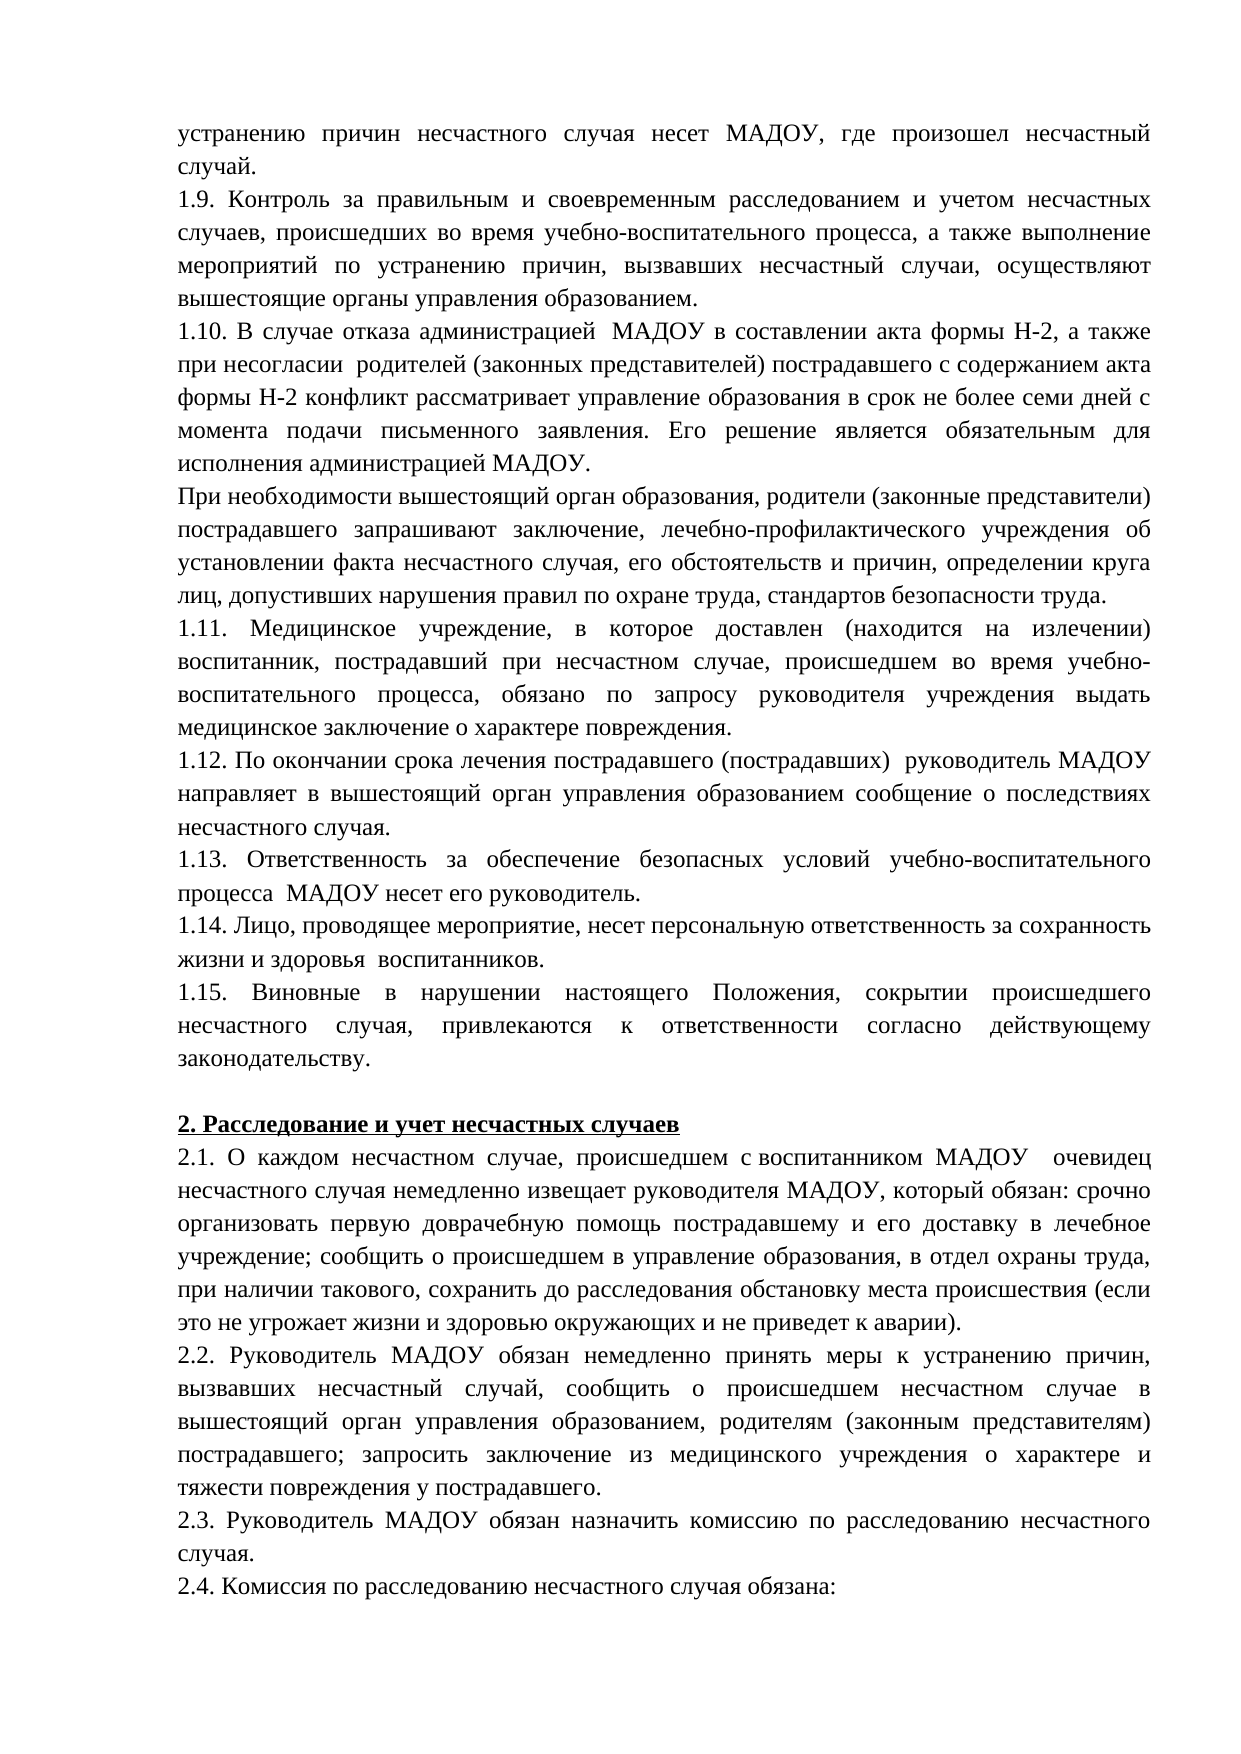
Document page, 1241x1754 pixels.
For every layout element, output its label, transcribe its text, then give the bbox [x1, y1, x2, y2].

text 2.3. Руководитель МАДОУ обязан назначить комиссию по расследованию несчастного случая. [177, 1505, 1152, 1567]
text 1.13. Ответственность за обеспечение безопасных условий учебно-воспитательного процесса МАДОУ несет его руководитель. [177, 844, 1152, 906]
text 2.2. Руководитель МАДОУ обязан немедленно принять меры к устранению причин, вызвавших несчастный случай, сообщить о происшедшем несчастном случае в вышестоящий орган управления образованием, родителям (законным представителям) пострадавшего; запросить заключение из медицинского учреждения о характере и тяжести повреждения у пострадавшего. [177, 1340, 1152, 1501]
text 1.12. По окончании срока лечения пострадавшего (пострадавших) руководитель МАДОУ направляет в вышестоящий орган управления образованием сообщение о последствиях несчастного случая. [177, 746, 1152, 840]
text 2.1. О каждом несчастном случае, происшедшем с воспитанником МАДОУ очевидец несчастного случая немедленно извещает руководителя МАДОУ, который обязан: срочно организовать первую доврачебную помощь пострадавшему и его доставку в лечебное учреждение; сообщить о происшедшем в управление образования, в отдел охраны труда, при наличии такового, сохранить до расследования обстановку места происшествия (если это не угрожает жизни и здоровью окружающих и не приведет к аварии). [177, 1142, 1152, 1336]
text 2.4. Комиссия по расследованию несчастного случая обязана: [177, 1571, 1152, 1600]
text 2. Расследование и учет несчастных случаев [177, 1109, 1152, 1137]
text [177, 118, 1152, 180]
text 1.15. Виновные в нарушении настоящего Положения, сокрытии происшедшего несчастного случая, привлекаются к ответственности согласно действующему законодательству. [177, 977, 1152, 1071]
text При необходимости вышестоящий орган образования, родители (законные представители) пострадавшего запрашивают заключение, лечебно-профилактического учреждения об установлении факта несчастного случая, его обстоятельств и причин, определении круга лиц, допустивших нарушения правил по охране труда, стандартов безопасности труда. [177, 481, 1152, 609]
text 1.11. Медицинское учреждение, в которое доставлен (находится на излечении) воспитанник, пострадавший при несчастном случае, происшедшем во время учебно-воспитательного процесса, обязано по запросу руководителя учреждения выдать медицинское заключение о характере повреждения. [177, 613, 1152, 741]
text 1.14. Лицо, проводящее мероприятие, несет персональную ответственность за сохранность жизни и здоровья воспитанников. [177, 911, 1152, 972]
text 1.10. В случае отказа администрацией МАДОУ в составлении акта формы Н-2, а также при несогласии родителей (законных представителей) пострадавшего с содержанием акта формы Н-2 конфликт рассматривает управление образования в срок не более семи дней с момента подачи письменного заявления. Его решение является обязательным для исполнения администрацией МАДОУ. [177, 316, 1152, 477]
text 1.9. Контроль за правильным и своевременным расследованием и учетом несчастных случаев, происшедших во время учебно-воспитательного процесса, а также выполнение мероприятий по устранению причин, вызвавших несчастный случаи, осуществляют вышестоящие органы управления образованием. [177, 184, 1152, 312]
